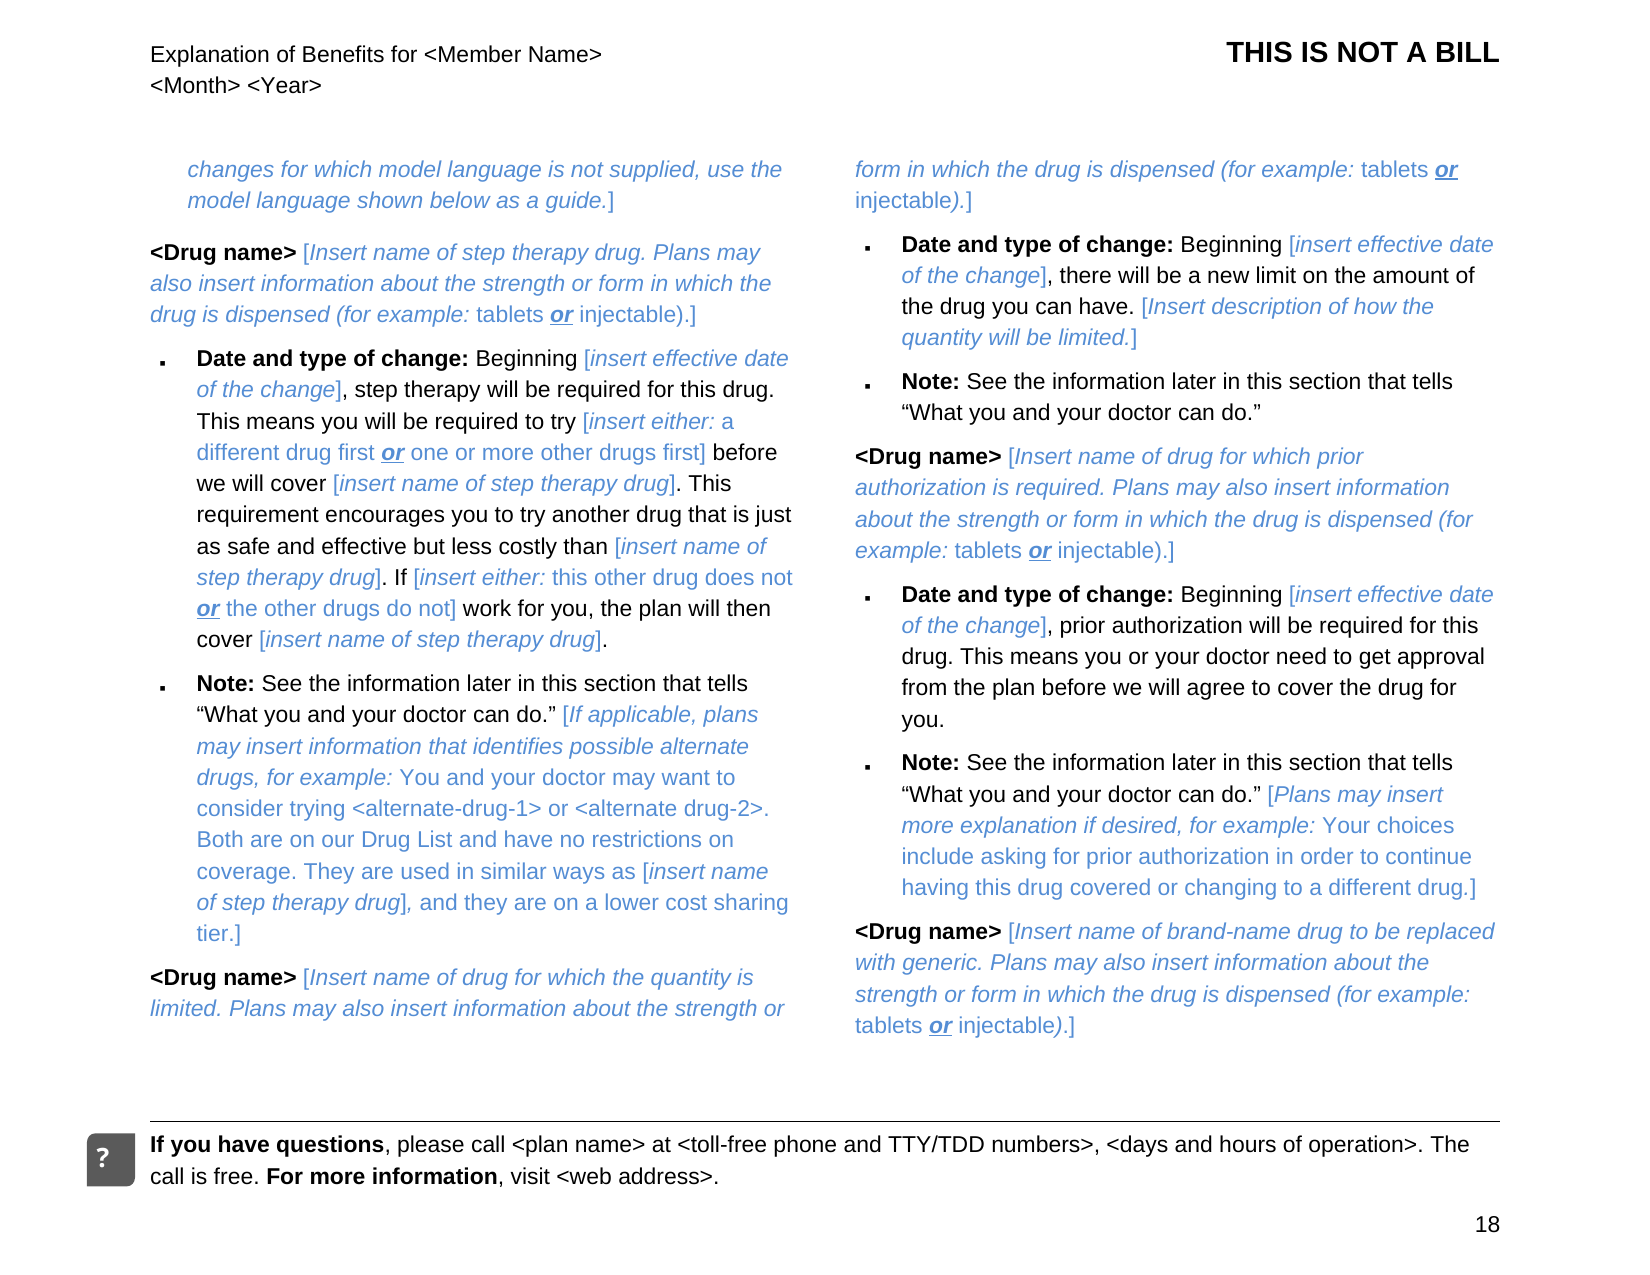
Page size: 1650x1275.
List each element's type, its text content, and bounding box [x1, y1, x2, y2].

list <Drug name> [Insert name of drug for which the quantity is limited. Plans may also insert information about the strength or form in which the drug is dispensed (for example: tablets or injectable).] [855, 152, 1500, 214]
list <Drug name> [Insert name of drug for which prior authorization is required. Plans may also insert information about the strength or form in which the drug is dispensed (for example: tablets or injectable).] [855, 439, 1500, 564]
list Date and type of change: Beginning [insert effective date of the change], step therapy will be required for this drug. This means you will be required to try [insert either: a different drug first or one or more other drugs first] before we will cover [insert name of step therapy drug]. This requirement encourages you to try another drug that is just as safe and effective but less costly than [insert name of step therapy drug]. If [insert either: this other drug does not or the other drugs do not] work for you, the plan will then cover [insert name of step therapy drug]. [159, 342, 795, 654]
list <Drug name> [Insert name of drug for which the quantity is limited. Plans may also insert information about the strength or form in which the drug is dispensed (for example: tablets or injectable).] [150, 960, 795, 1023]
list Note: See the information later in this section that tells “What you and your doctor can do.” [864, 364, 1500, 427]
list <Drug name> [Insert name of step therapy drug. Plans may also insert information about the strength or form in which the drug is dispensed (for example: tablets or injectable).] [150, 235, 795, 329]
list Note: See the information later in this section that tells “What you and your doctor can do.” [Plans may insert more explanation if desired, for example: Your choices include asking for prior authorization in order to continue having this drug covered or changing to a different drug.] [864, 746, 1500, 902]
list Date and type of change: Beginning [insert effective date of the change], prior authorization will be required for this drug. This means you or your doctor need to get approval from the plan before we will agree to cover the drug for you. [864, 577, 1500, 733]
list <Drug name> [Insert name of brand-name drug to be replaced with generic. Plans may also insert information about the strength or form in which the drug is dispensed (for example: tablets or injectable).] [855, 914, 1500, 1039]
list Date and type of change: Beginning [insert effective date of the change], there will be a new limit on the amount of the drug you can have. [Insert description of how the quantity will be limited.] [864, 227, 1500, 352]
list Note: See the information later in this section that tells “What you and your doctor can do.” [If applicable, plans may insert information that identifies possible alternate drugs, for example: You and your doctor may want to consider trying <alternate-drug-1> or <alternate drug-2>. Both are on our Drug List and have no restrictions on coverage. They are used in similar ways as [insert name of step therapy drug], and they are on a lower cost sharing tier.] [159, 667, 795, 948]
